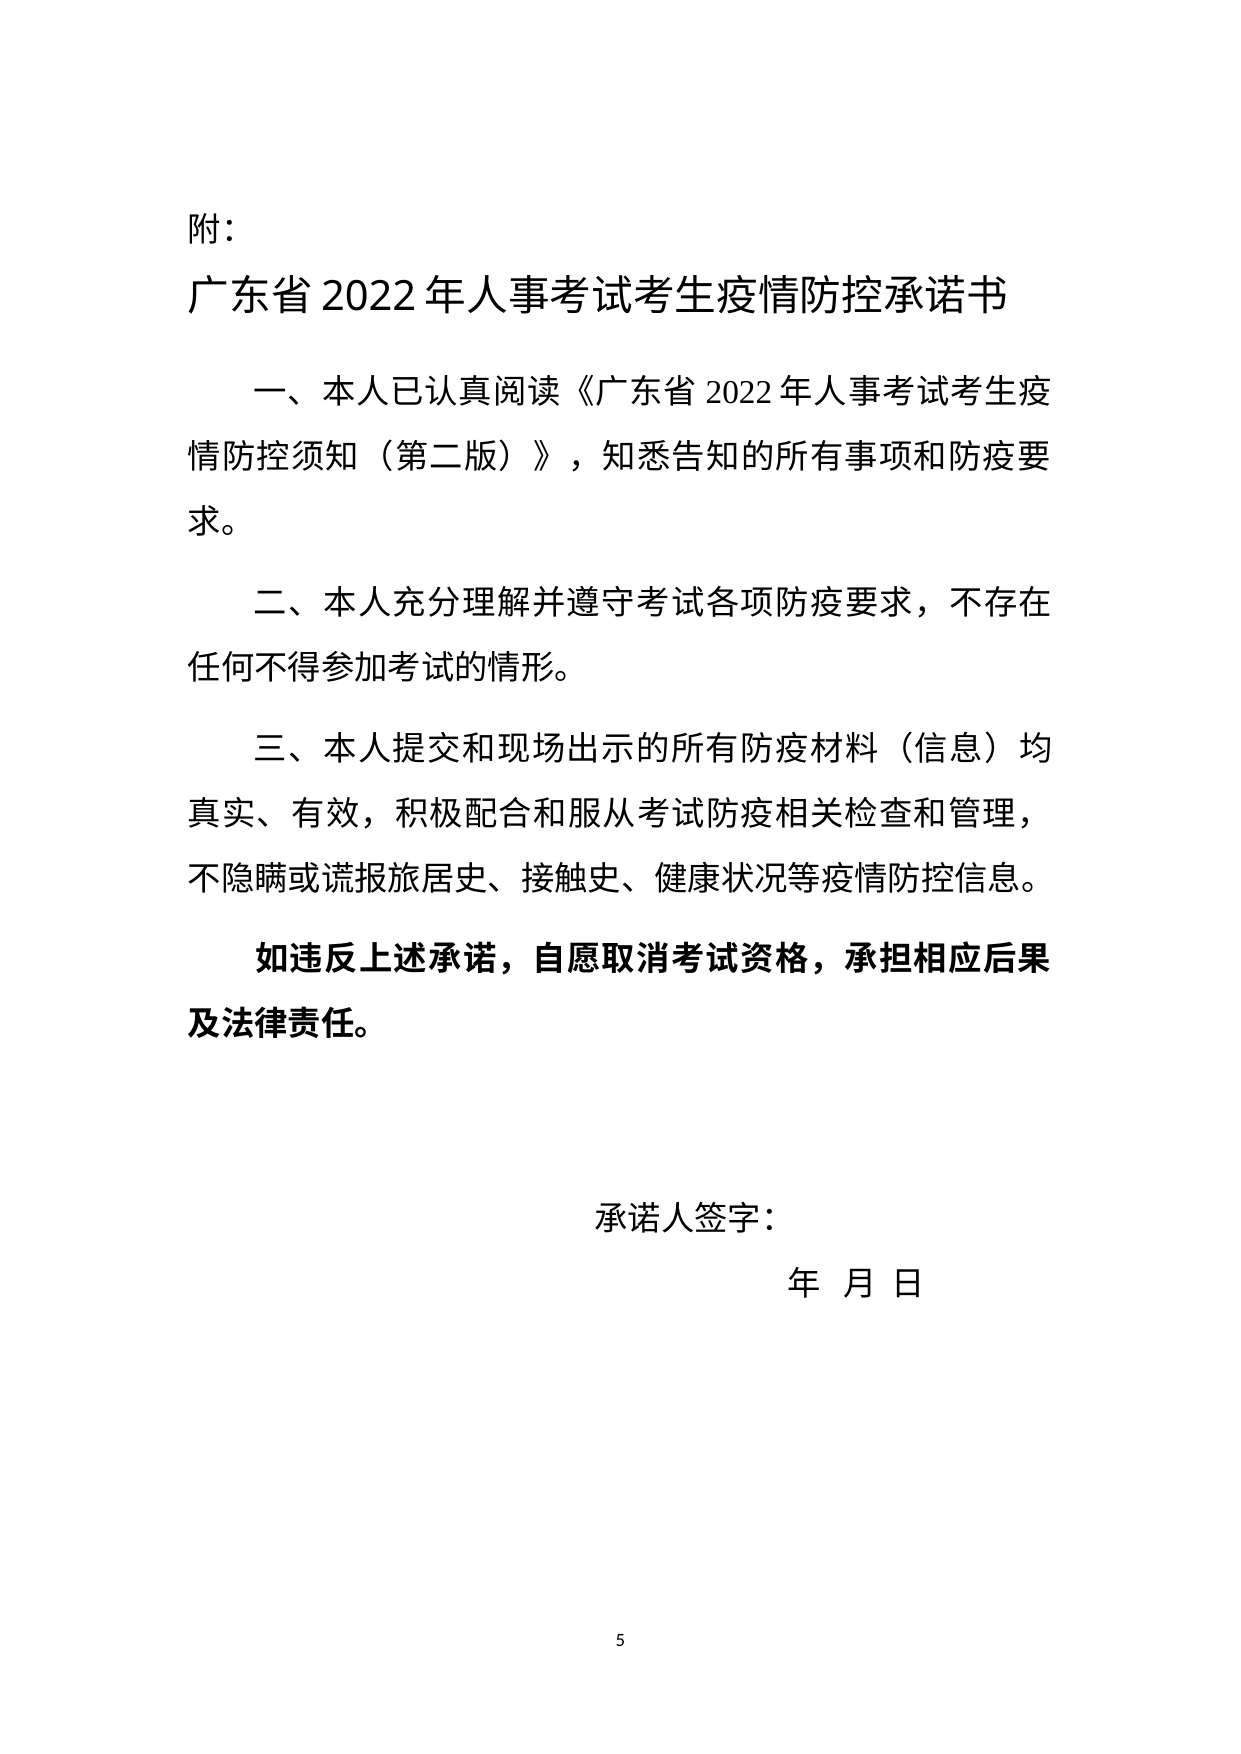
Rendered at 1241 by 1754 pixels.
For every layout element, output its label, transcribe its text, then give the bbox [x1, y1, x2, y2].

text 二、本人充分理解并遵守考试各项防疫要求，不存在任何不得参加考试的情形。 [187, 568, 1053, 698]
text 一、本人已认真阅读《广东省2022年人事考试考生疫情防控须知（第二版）》，知悉告知的所有事项和防疫要求。 [187, 357, 1053, 552]
text 三、本人提交和现场出示的所有防疫材料（信息）均真实、有效，积极配合和服从考试防疫相关检查和管理，不隐瞒或谎报旅居史、接触史、健康状况等疫情防控信息。 [187, 713, 1053, 908]
text 如违反上述承诺，自愿取消考试资格，承担相应后果及法律责任。 [187, 924, 1053, 1054]
text 广东省2022年人事考试考生疫情防控承诺书 [187, 259, 1053, 324]
text 承诺人签字： [516, 1184, 1053, 1249]
text 附： [187, 194, 1053, 259]
text 年 月 日 [187, 1249, 1053, 1314]
